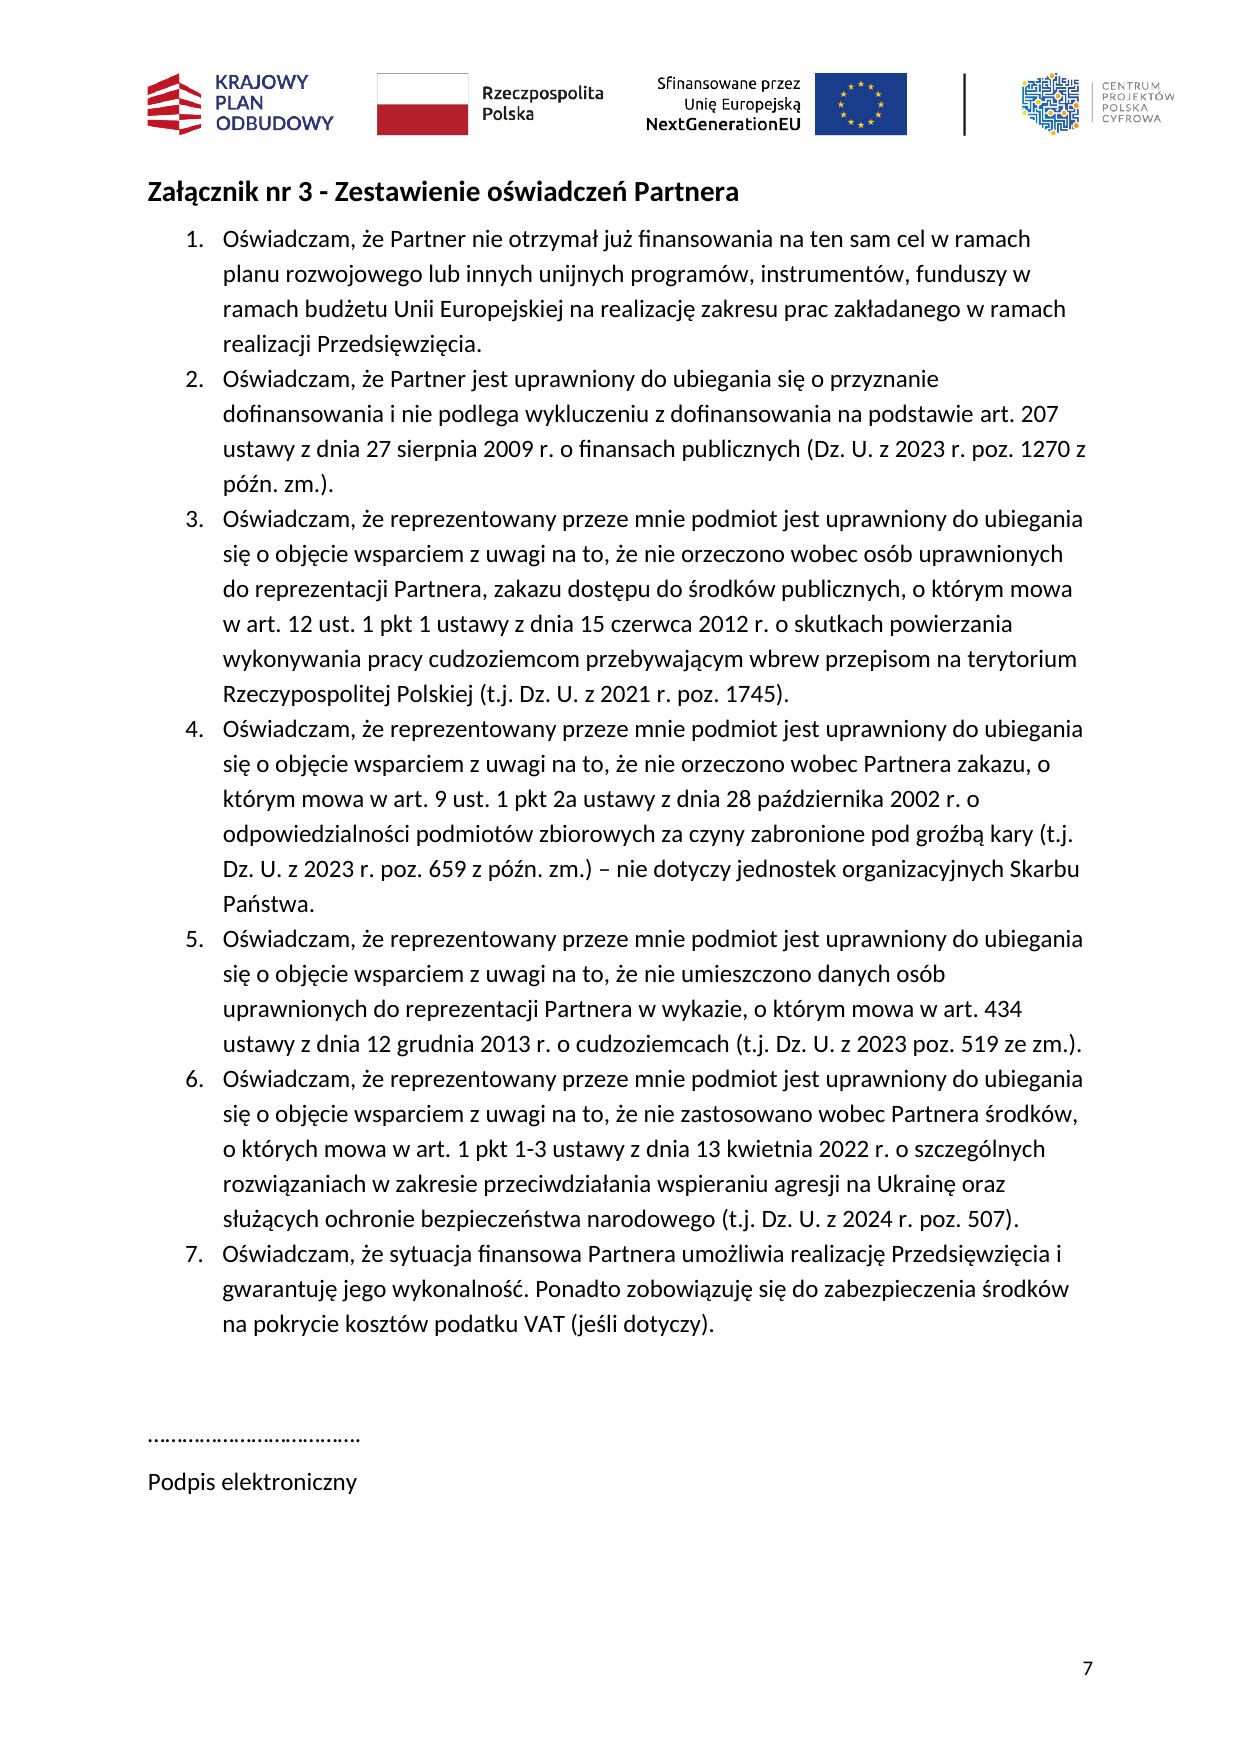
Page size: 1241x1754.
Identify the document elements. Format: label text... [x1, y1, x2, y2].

list Oświadczam, że Partner jest uprawniony do ubiegania się o przyznanie dofinansowania i nie podlega wykluczeniu z dofinansowania na podstawie art. 207 ustawy z dnia 27 sierpnia 2009 r. o finansach publicznych (Dz. U. z 2023 r. poz. 1270 z późn. zm.). [185, 363, 1093, 499]
list Oświadczam, że sytuacja finansowa Partnera umożliwia realizację Przedsięwzięcia i gwarantuję jego wykonalność. Ponadto zobowiązuję się do zabezpieczenia środków na pokrycie kosztów podatku VAT (jeśli dotyczy). [185, 1238, 1093, 1339]
text Podpis elektroniczny [148, 1466, 1088, 1497]
text ………………………………. [148, 1418, 1088, 1449]
list Oświadczam, że Partner nie otrzymał już finansowania na ten sam cel w ramach planu rozwojowego lub innych unijnych programów, instrumentów, funduszy w ramach budżetu Unii Europejskiej na realizację zakresu prac zakładanego w ramach realizacji Przedsięwzięcia. [185, 223, 1093, 359]
picture [147, 73, 1175, 136]
list Oświadczam, że reprezentowany przeze mnie podmiot jest uprawniony do ubiegania się o objęcie wsparciem z uwagi na to, że nie umieszczono danych osób uprawnionych do reprezentacji Partnera w wykazie, o którym mowa w art. 434 ustawy z dnia 12 grudnia 2013 r. o cudzoziemcach (t.j. Dz. U. z 2023 poz. 519 ze zm.). [185, 923, 1093, 1059]
list Oświadczam, że reprezentowany przeze mnie podmiot jest uprawniony do ubiegania się o objęcie wsparciem z uwagi na to, że nie orzeczono wobec Partnera zakazu, o którym mowa w art. 9 ust. 1 pkt 2a ustawy z dnia 28 października 2002 r. o odpowiedzialności podmiotów zbiorowych za czyny zabronione pod groźbą kary (t.j. Dz. U. z 2023 r. poz. 659 z późn. zm.) – nie dotyczy jednostek organizacyjnych Skarbu Państwa. [185, 713, 1093, 919]
list Oświadczam, że reprezentowany przeze mnie podmiot jest uprawniony do ubiegania się o objęcie wsparciem z uwagi na to, że nie zastosowano wobec Partnera środków, o których mowa w art. 1 pkt 1-3 ustawy z dnia 13 kwietnia 2022 r. o szczególnych rozwiązaniach w zakresie przeciwdziałania wspieraniu agresji na Ukrainę oraz służących ochronie bezpieczeństwa narodowego (t.j. Dz. U. z 2024 r. poz. 507). [185, 1063, 1093, 1234]
list Oświadczam, że reprezentowany przeze mnie podmiot jest uprawniony do ubiegania się o objęcie wsparciem z uwagi na to, że nie orzeczono wobec osób uprawnionych do reprezentacji Partnera, zakazu dostępu do środków publicznych, o którym mowa w art. 12 ust. 1 pkt 1 ustawy z dnia 15 czerwca 2012 r. o skutkach powierzania wykonywania pracy cudzoziemcom przebywającym wbrew przepisom na terytorium Rzeczypospolitej Polskiej (t.j. Dz. U. z 2021 r. poz. 1745). [185, 503, 1093, 709]
subtitle Załącznik nr 3 - Zestawienie oświadczeń Partnera [148, 173, 1093, 208]
